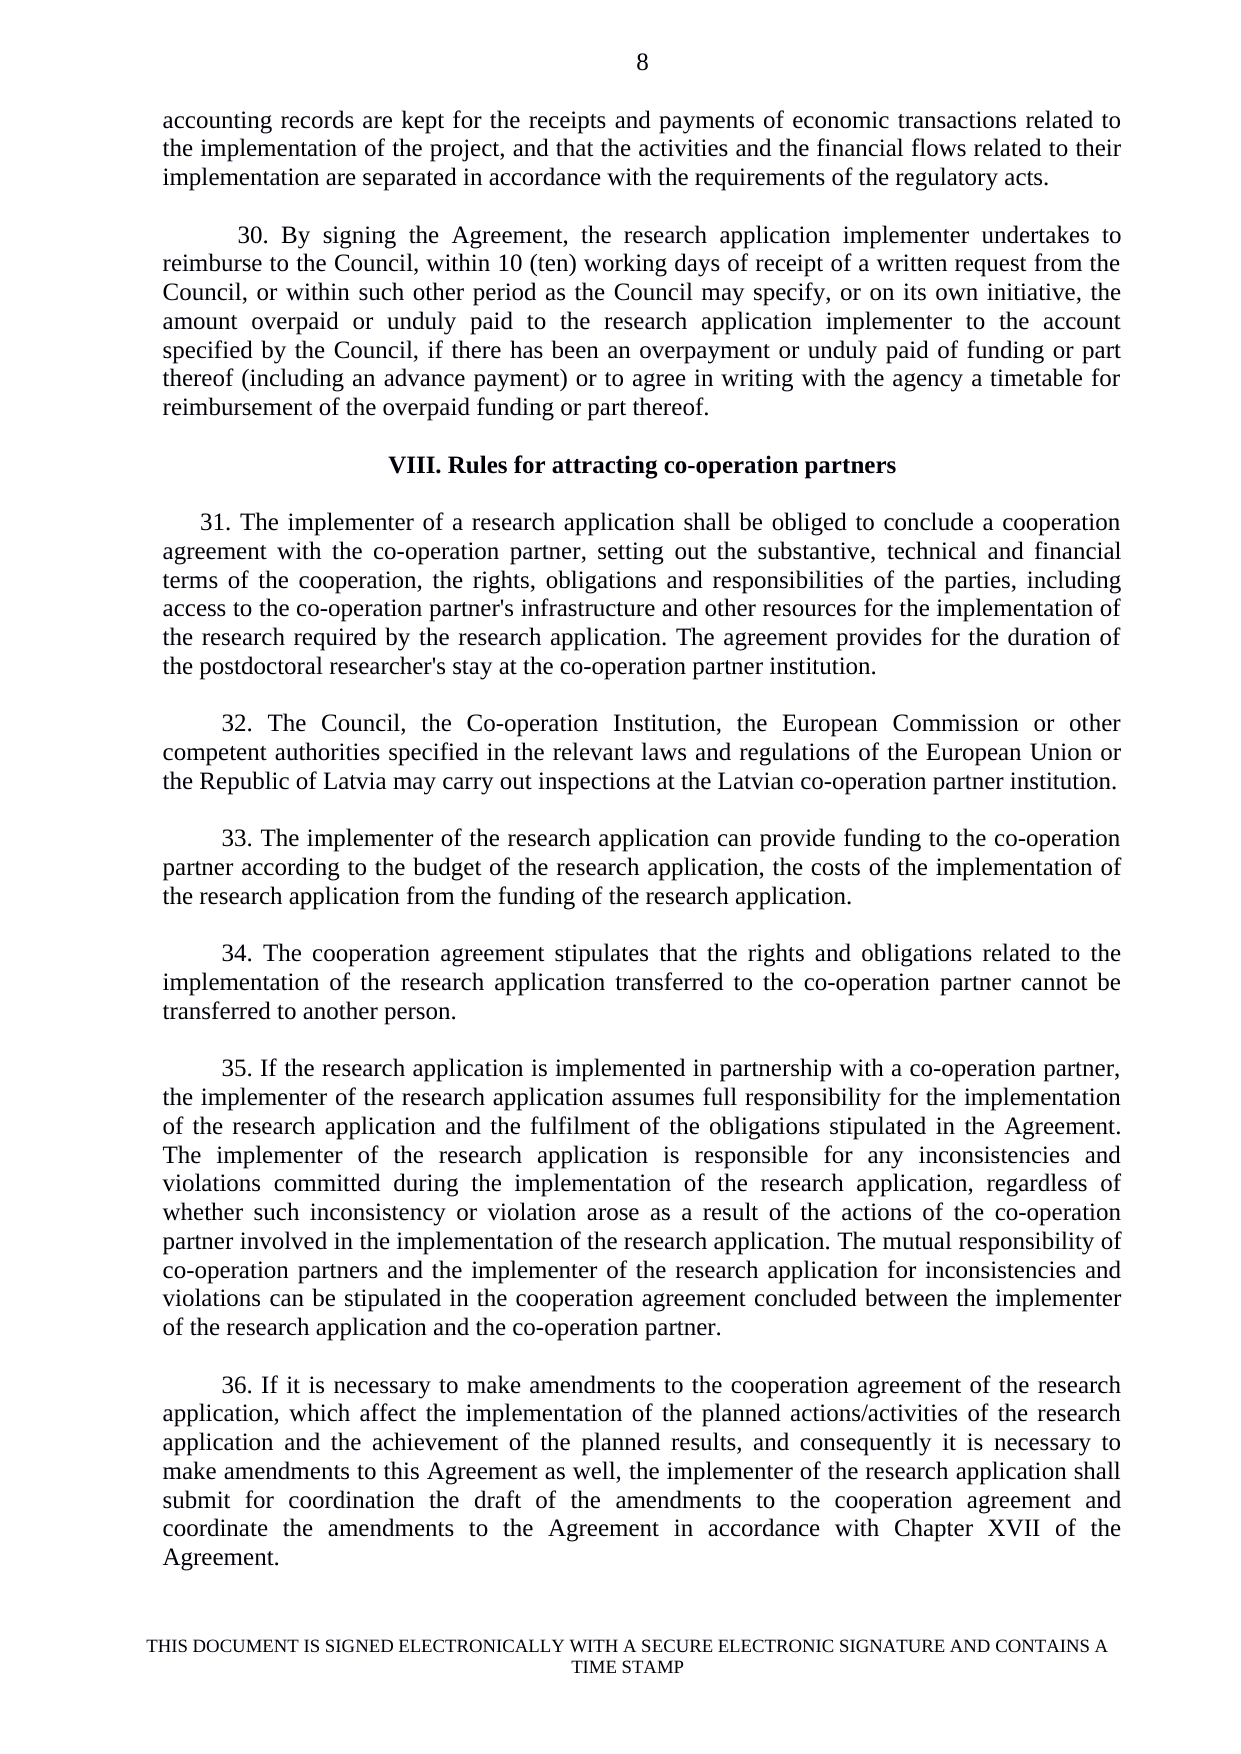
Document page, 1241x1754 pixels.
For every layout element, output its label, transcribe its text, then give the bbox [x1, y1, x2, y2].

text 33. The implementer of the research application can provide funding to the co-operation partner according to the budget of the research application, the costs of the implementation of the research application from the funding of the research application. [162, 823, 1122, 910]
text VIII. Rules for attracting co-operation partners [162, 450, 1122, 478]
text 36. If it is necessary to make amendments to the cooperation agreement of the research application, which affect the implementation of the planned actions/activities of the research application and the achievement of the planned results, and consequently it is necessary to make amendments to this Agreement as well, the implementer of the research application shall submit for coordination the draft of the amendments to the cooperation agreement and coordinate the amendments to the Agreement in accordance with Chapter XVII of the Agreement. [162, 1370, 1122, 1571]
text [162, 105, 1122, 191]
text 30. By signing the Agreement, the research application implementer undertakes to reimburse to the Council, within 10 (ten) working days of receipt of a written request from the Council, or within such other period as the Council may specify, or on its own initiative, the amount overpaid or unduly paid to the research application implementer to the account specified by the Council, if there has been an overpayment or unduly paid of funding or part thereof (including an advance payment) or to agree in writing with the agency a timetable for reimbursement of the overpaid funding or part thereof. [162, 220, 1122, 421]
text 35. If the research application is implemented in partnership with a co-operation partner, the implementer of the research application assumes full responsibility for the implementation of the research application and the fulfilment of the obligations stipulated in the Agreement. The implementer of the research application is responsible for any inconsistencies and violations committed during the implementation of the research application, regardless of whether such inconsistency or violation arose as a result of the actions of the co-operation partner involved in the implementation of the research application. The mutual responsibility of co-operation partners and the implementer of the research application for inconsistencies and violations can be stipulated in the cooperation agreement concluded between the implementer of the research application and the co-operation partner. [162, 1053, 1122, 1341]
text 32. The Council, the Co-operation Institution, the European Commission or other competent authorities specified in the relevant laws and regulations of the European Union or the Republic of Latvia may carry out inspections at the Latvian co-operation partner institution. [162, 708, 1122, 795]
text 31. The implementer of a research application shall be obliged to conclude a cooperation agreement with the co-operation partner, setting out the substantive, technical and financial terms of the cooperation, the rights, obligations and responsibilities of the parties, including access to the co-operation partner's infrastructure and other resources for the implementation of the research required by the research application. The agreement provides for the duration of the postdoctoral researcher's stay at the co-operation partner institution. [162, 507, 1122, 680]
text 34. The cooperation agreement stipulates that the rights and obligations related to the implementation of the research application transferred to the co-operation partner cannot be transferred to another person. [162, 938, 1122, 1025]
